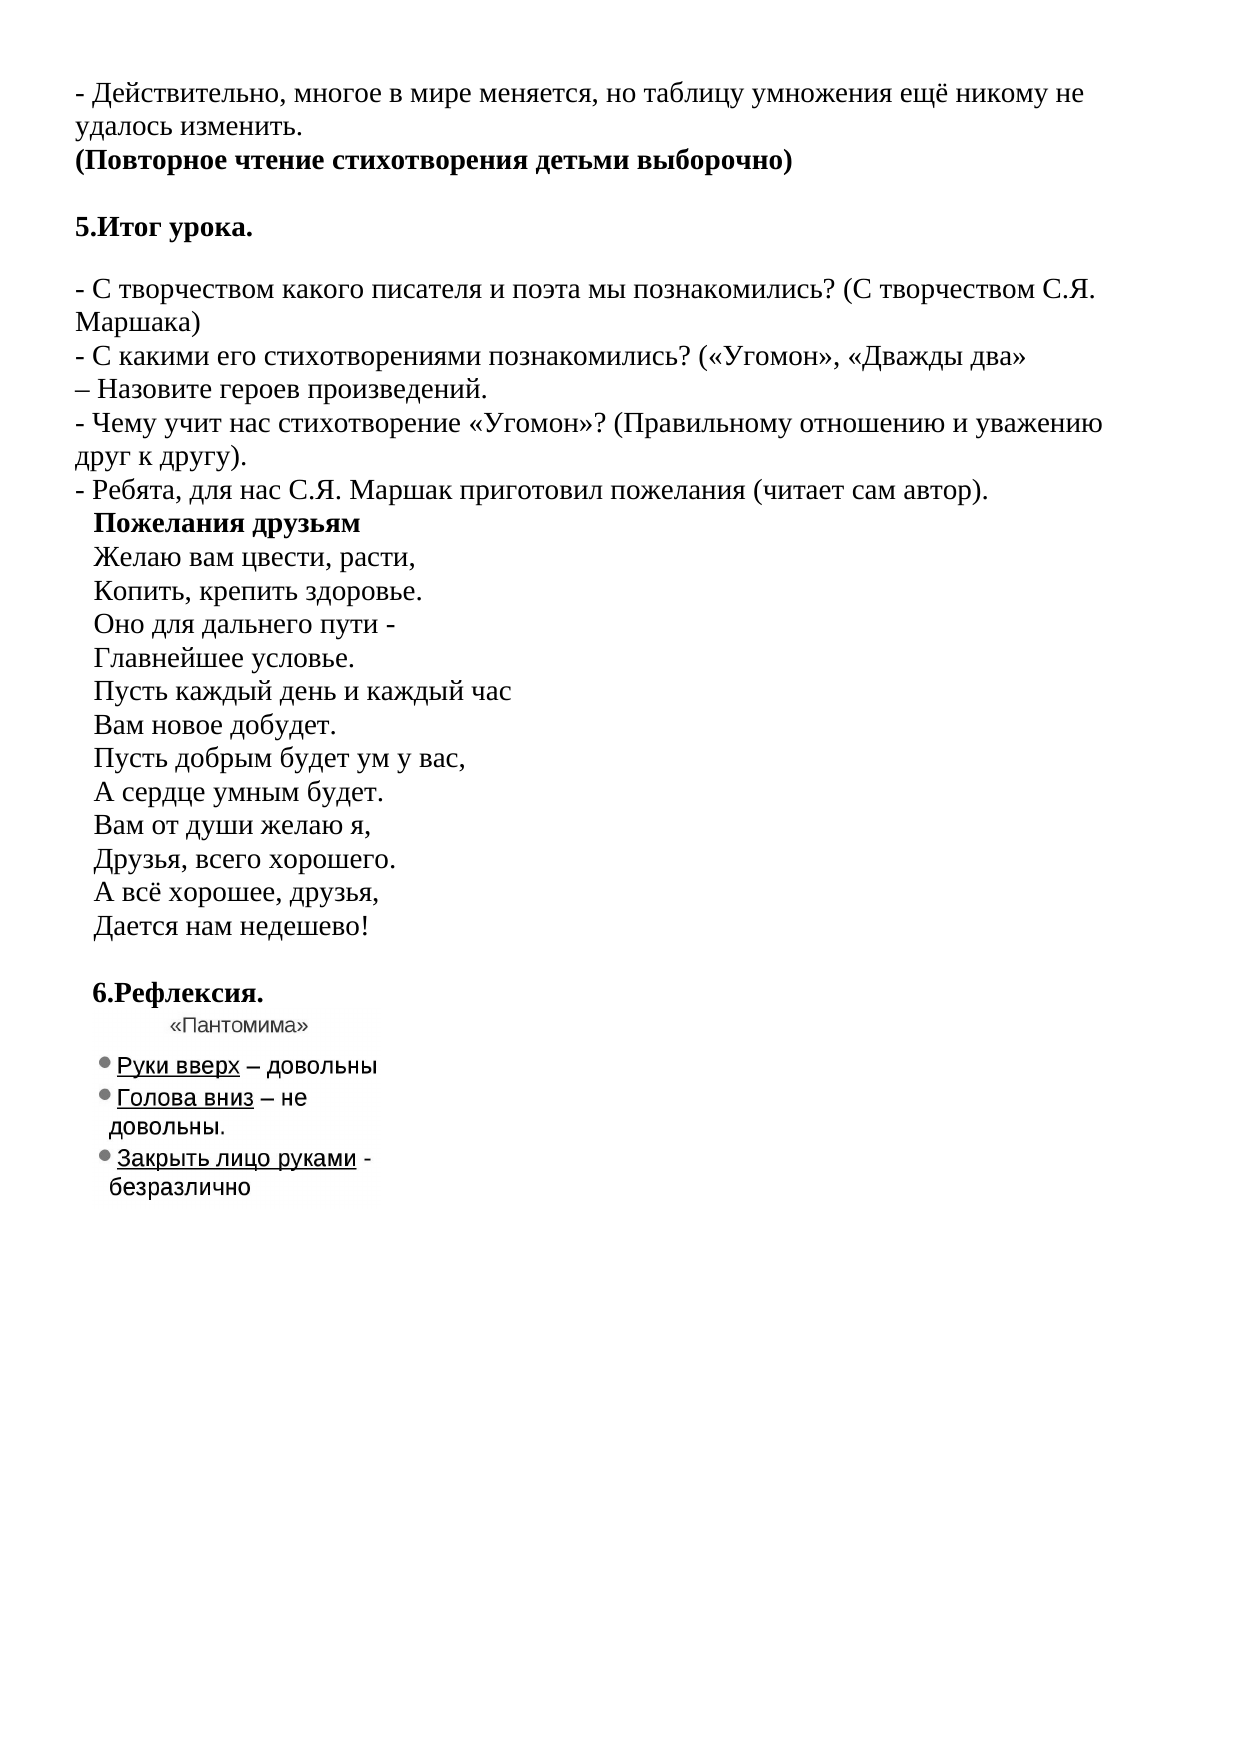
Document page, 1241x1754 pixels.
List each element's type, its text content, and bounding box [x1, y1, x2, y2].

text Друзья, всего хорошего. [75, 841, 1165, 874]
text – Назовите героев произведений. [75, 371, 1165, 405]
text А сердце умным будет. [75, 774, 1165, 807]
text - Чему учит нас стихотворение «Угомон»? (Правильному отношению и уважению друг к другу). [75, 405, 1165, 472]
text Копить, крепить здоровье. [75, 573, 1165, 606]
text Пожелания друзьям [75, 506, 1165, 539]
text Главнейшее условье. [75, 640, 1165, 673]
text А всё хорошее, друзья, [75, 874, 1165, 908]
text Желаю вам цвести, расти, [75, 539, 1165, 573]
text Пусть добрым будет ум у вас, [75, 740, 1165, 774]
text - Действительно, многое в мире меняется, но таблицу умножения ещё никому не удалось изменить. [75, 75, 1165, 142]
text 5.Итог урока. [75, 209, 1165, 243]
text 6.Рефлексия. [75, 975, 1165, 1009]
text Вам от души желаю я, [75, 807, 1165, 841]
text Оно для дальнего пути - [75, 606, 1165, 640]
text Дается нам недешево! [75, 908, 1165, 942]
text - Ребята, для нас С.Я. Маршак приготовил пожелания (читает сам автор). [75, 472, 1165, 506]
text - С творчеством какого писателя и поэта мы познакомились? (С творчеством С.Я. Маршака) [75, 271, 1165, 338]
text - С какими его стихотворениями познакомились? («Угомон», «Дважды два» [75, 338, 1165, 371]
text Пусть каждый день и каждый час [75, 673, 1165, 707]
text (Повторное чтение стихотворения детьми выборочно) [75, 142, 1165, 176]
text Вам новое добудет. [75, 707, 1165, 740]
